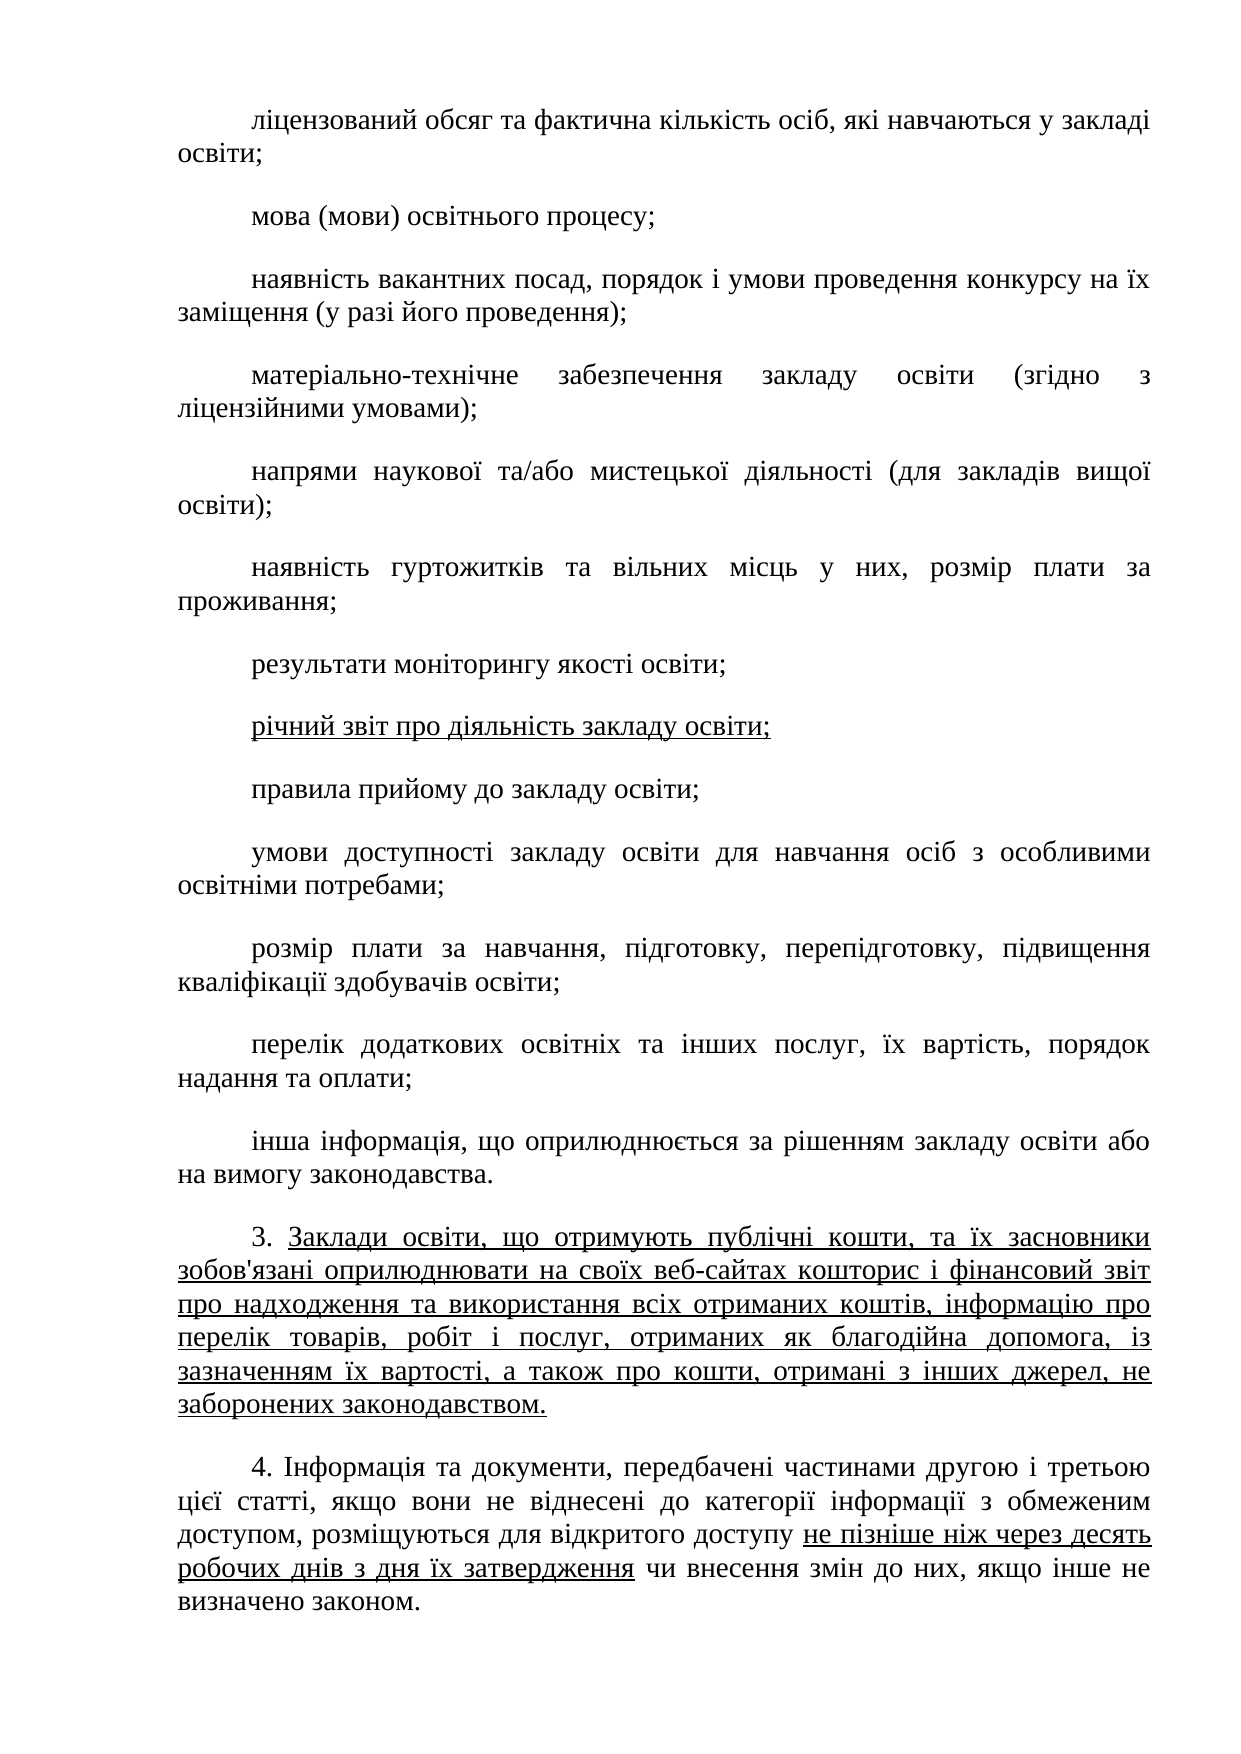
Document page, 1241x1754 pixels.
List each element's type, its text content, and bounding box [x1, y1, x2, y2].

text перелік додаткових освітніх та інших послуг, їх вартість, порядок надання та оплати; [177, 1026, 1152, 1093]
text результати моніторингу якості освіти; [177, 646, 1152, 679]
text матеріально-технічне забезпечення закладу освіти (згідно з ліцензійними умовами); [177, 357, 1152, 424]
text ліцензований обсяг та фактична кількість осіб, які навчаються у закладі освіти; [177, 102, 1152, 169]
text напрями наукової та/або мистецької діяльності (для закладів вищої освіти); [177, 453, 1152, 520]
text наявність гуртожитків та вільних місць у них, розмір плати за проживання; [177, 549, 1152, 617]
text річний звіт про діяльність закладу освіти; [177, 708, 1152, 742]
text інша інформація, що оприлюднюється за рішенням закладу освіти або на вимогу законодавства. [177, 1123, 1152, 1190]
text умови доступності закладу освіти для навчання осіб з особливими освітніми потребами; [177, 834, 1152, 901]
text розмір плати за навчання, підготовку, перепідготовку, підвищення кваліфікації здобувачів освіти; [177, 930, 1152, 997]
text правила прийому до закладу освіти; [177, 771, 1152, 805]
text 3. Заклади освіти, що отримують публічні кошти, та їх засновники зобов'язані оприлюднювати на своїх веб-сайтах кошторис і фінансовий звіт про надходження та використання всіх отриманих коштів, інформацію про перелік товарів, робіт і послуг, отриманих як благодійна допомога, із зазначенням їх вартості, а також про кошти, отримані з інших джерел, не заборонених законодавством. [177, 1350, 1152, 1382]
text наявність вакантних посад, порядок і умови проведення конкурсу на їх заміщення (у разі його проведення); [177, 261, 1152, 328]
text 4. Інформація та документи, передбачені частинами другою і третьою цієї статті, якщо вони не віднесені до категорії інформації з обмеженим доступом, розміщуються для відкритого доступу не пізніше ніж через десять робочих днів з дня їх затвердження чи внесення змін до них, якщо інше не визначено законом. [177, 1449, 1152, 1617]
text мова (мови) освітнього процесу; [177, 198, 1152, 232]
text 3. Заклади освіти, що отримують публічні кошти, та їх засновники зобов'язані оприлюднювати на своїх веб-сайтах кошторис і фінансовий звіт про надходження та використання всіх отриманих коштів, інформацію про перелік товарів, робіт і послуг, отриманих як благодійна допомога, із зазначенням їх вартості, а також про кошти, отримані з інших джерел, не заборонених законодавством. [177, 1219, 1152, 1349]
text 3. Заклади освіти, що отримують публічні кошти, та їх засновники зобов'язані оприлюднювати на своїх веб-сайтах кошторис і фінансовий звіт про надходження та використання всіх отриманих коштів, інформацію про перелік товарів, робіт і послуг, отриманих як благодійна допомога, із зазначенням їх вартості, а також про кошти, отримані з інших джерел, не заборонених законодавством. [177, 1383, 1152, 1420]
